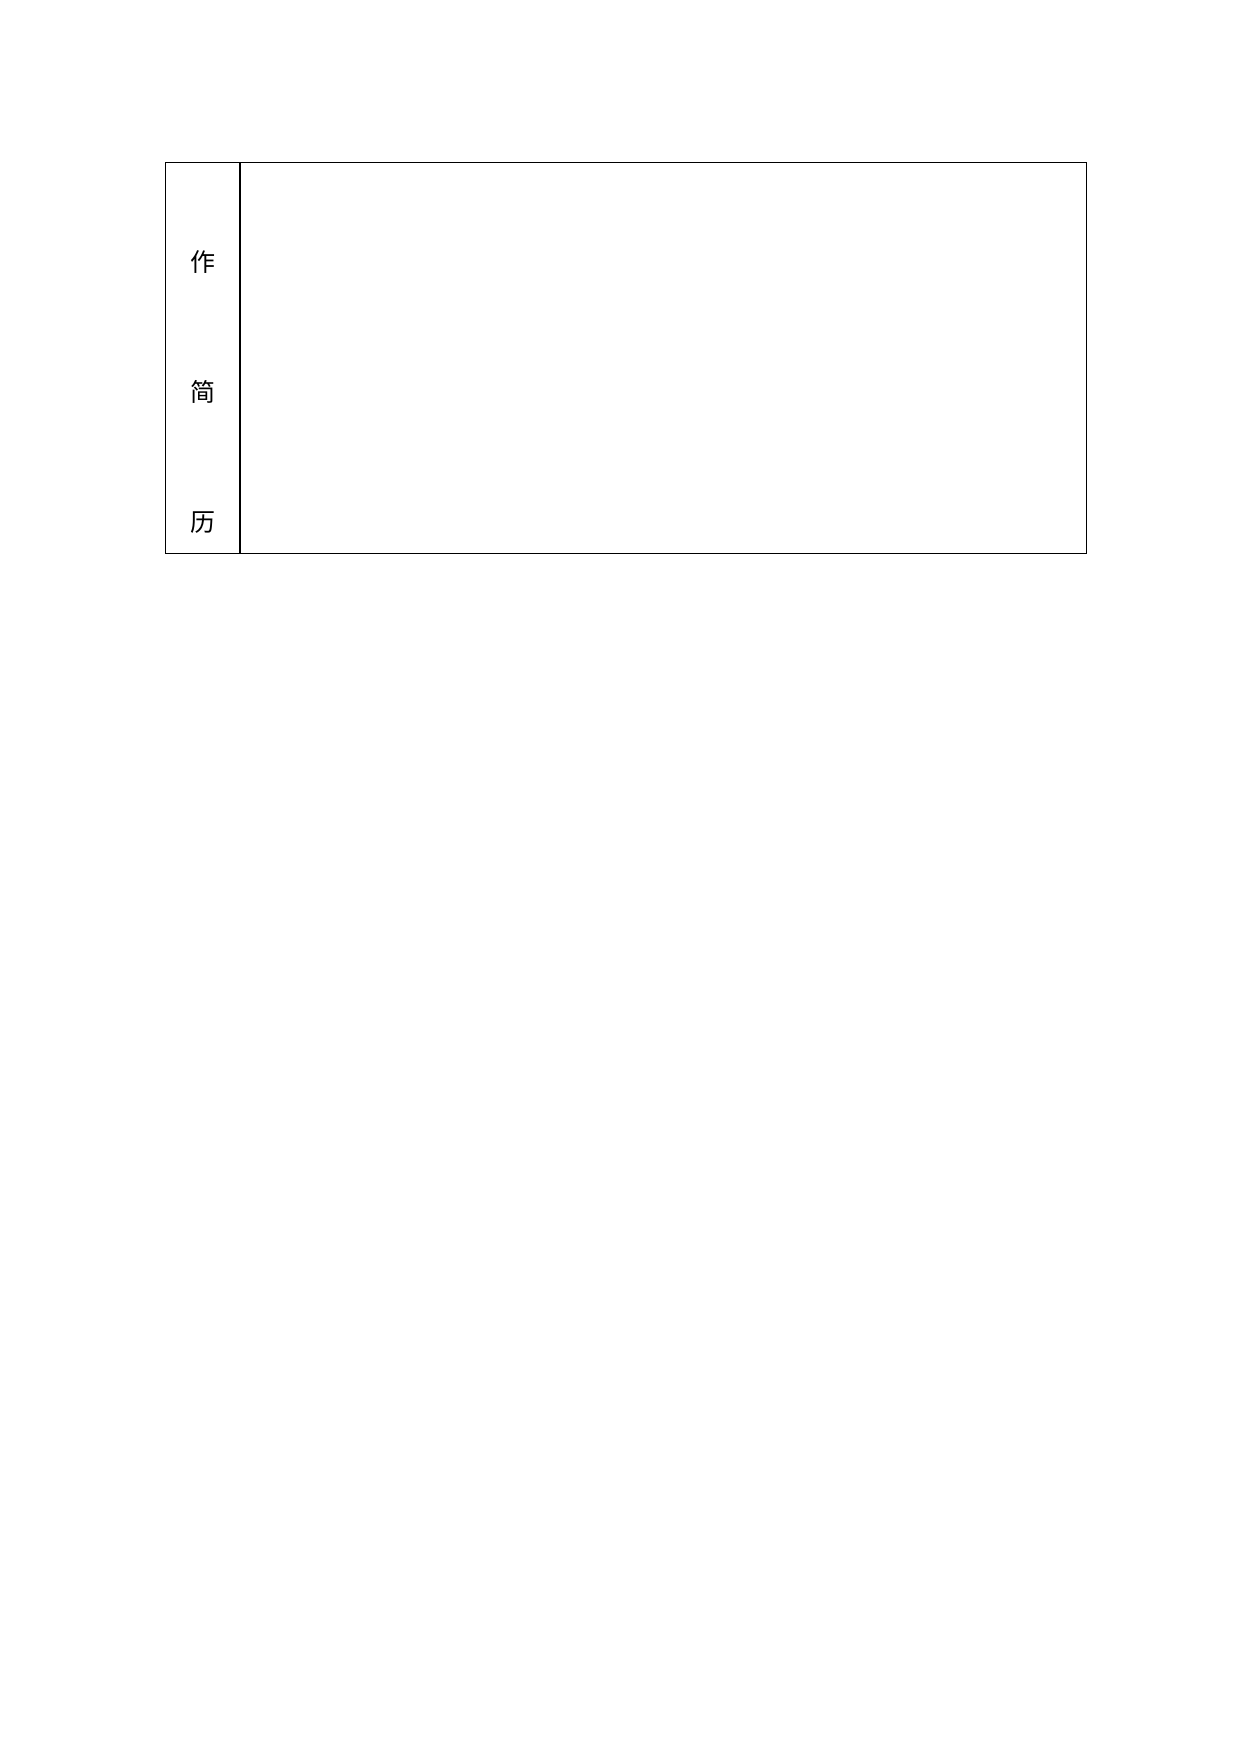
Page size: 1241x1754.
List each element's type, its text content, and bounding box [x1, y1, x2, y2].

table_cell 主 要 学 习 及 工 作 简 历 [166, 163, 239, 553]
table_cell [241, 163, 1086, 553]
